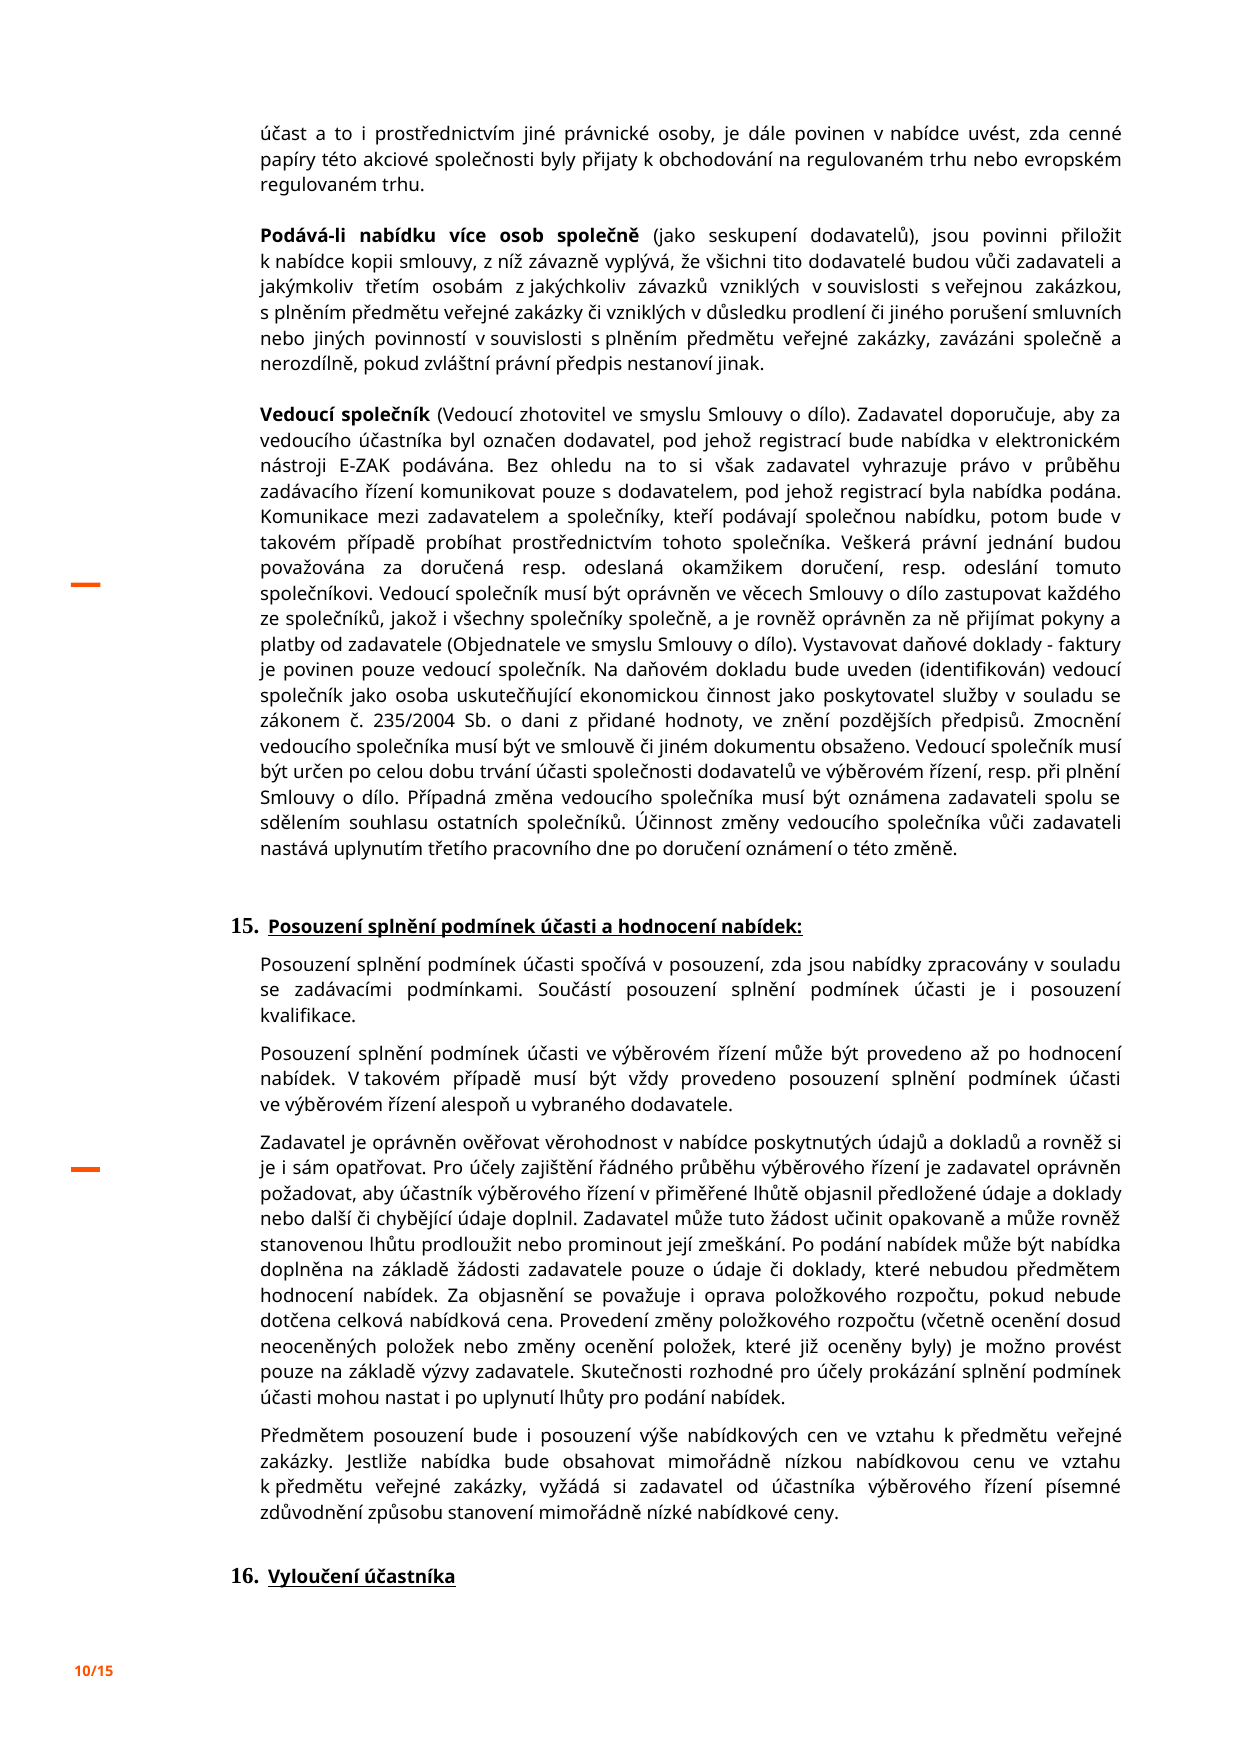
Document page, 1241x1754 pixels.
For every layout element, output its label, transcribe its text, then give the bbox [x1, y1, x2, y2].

text Posouzení splnění podmínek účasti ve výběrovém řízení může být provedeno až po hodnocení nabídek. V takovém případě musí být vždy provedeno posouzení splnění podmínek účasti ve výběrovém řízení alespoň u vybraného dodavatele. [260, 1040, 1122, 1117]
text Podává-li nabídku více osob společně (jako seskupení dodavatelů), jsou povinni přiložit k nabídce kopii smlouvy, z níž závazně vyplývá, že všichni tito dodavatelé budou vůči zadavateli a jakýmkoliv třetím osobám z jakýchkoliv závazků vzniklých v souvislosti s veřejnou zakázkou, s plněním předmětu veřejné zakázky či vzniklých v důsledku prodlení či jiného porušení smluvních nebo jiných povinností v souvislosti s plněním předmětu veřejné zakázky, zavázáni společně a nerozdílně, pokud zvláštní právní předpis nestanoví jinak. [260, 223, 1122, 376]
text Posouzení splnění podmínek účasti spočívá v posouzení, zda jsou nabídky zpracovány v souladu se zadávacími podmínkami. Součástí posouzení splnění podmínek účasti je i posouzení kvalifikace. [260, 951, 1122, 1028]
list Posouzení splnění podmínek účasti a hodnocení nabídek: [230, 912, 1122, 938]
text Zadavatel je oprávněn ověřovat věrohodnost v nabídce poskytnutých údajů a dokladů a rovněž si je i sám opatřovat. Pro účely zajištění řádného průběhu výběrového řízení je zadavatel oprávněn požadovat, aby účastník výběrového řízení v přiměřené lhůtě objasnil předložené údaje a doklady nebo další či chybějící údaje doplnil. Zadavatel může tuto žádost učinit opakovaně a může rovněž stanovenou lhůtu prodloužit nebo prominout její zmeškání. Po podání nabídek může být nabídka doplněna na základě žádosti zadavatele pouze o údaje či doklady, které nebudou předmětem hodnocení nabídek. Za objasnění se považuje i oprava položkového rozpočtu, pokud nebude dotčena celková nabídková cena. Provedení změny položkového rozpočtu (včetně ocenění dosud neoceněných položek nebo změny ocenění položek, které již oceněny byly) je možno provést pouze na základě výzvy zadavatele. Skutečnosti rozhodné pro účely prokázání splnění podmínek účasti mohou nastat i po uplynutí lhůty pro podání nabídek. [260, 1129, 1122, 1410]
text Předmětem posouzení bude i posouzení výše nabídkových cen ve vztahu k předmětu veřejné zakázky. Jestliže nabídka bude obsahovat mimořádně nízkou nabídkovou cenu ve vztahu k předmětu veřejné zakázky, vyžádá si zadavatel od účastníka výběrového řízení písemné zdůvodnění způsobu stanovení mimořádně nízké nabídkové ceny. [260, 1422, 1122, 1524]
list Vyloučení účastníka [230, 1562, 1122, 1589]
text Vedoucí společník (Vedoucí zhotovitel ve smyslu Smlouvy o dílo). Zadavatel doporučuje, aby za vedoucího účastníka byl označen dodavatel, pod jehož registrací bude nabídka v elektronickém nástroji E-ZAK podávána. Bez ohledu na to si však zadavatel vyhrazuje právo v průběhu zadávacího řízení komunikovat pouze s dodavatelem, pod jehož registrací byla nabídka podána. Komunikace mezi zadavatelem a společníky, kteří podávají společnou nabídku, potom bude v takovém případě probíhat prostřednictvím tohoto společníka. Veškerá právní jednání budou považována za doručená resp. odeslaná okamžikem doručení, resp. odeslání tomuto společníkovi. Vedoucí společník musí být oprávněn ve věcech Smlouvy o dílo zastupovat každého ze společníků, jakož i všechny společníky společně, a je rovněž oprávněn za ně přijímat pokyny a platby od zadavatele (Objednatele ve smyslu Smlouvy o dílo). Vystavovat daňové doklady - faktury je povinen pouze vedoucí společník. Na daňovém dokladu bude uveden (identifikován) vedoucí společník jako osoba uskutečňující ekonomickou činnost jako poskytovatel služby v souladu se zákonem č. 235/2004 Sb. o dani z přidané hodnoty, ve znění pozdějších předpisů. Zmocnění vedoucího společníka musí být ve smlouvě či jiném dokumentu obsaženo. Vedoucí společník musí být určen po celou dobu trvání účasti společnosti dodavatelů ve výběrovém řízení, resp. při plnění Smlouvy o dílo. Případná změna vedoucího společníka musí být oznámena zadavateli spolu se sdělením souhlasu ostatních společníků. Účinnost změny vedoucího společníka vůči zadavateli nastává uplynutím třetího pracovního dne po doručení oznámení o této změně. [260, 401, 1122, 861]
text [260, 121, 1122, 197]
